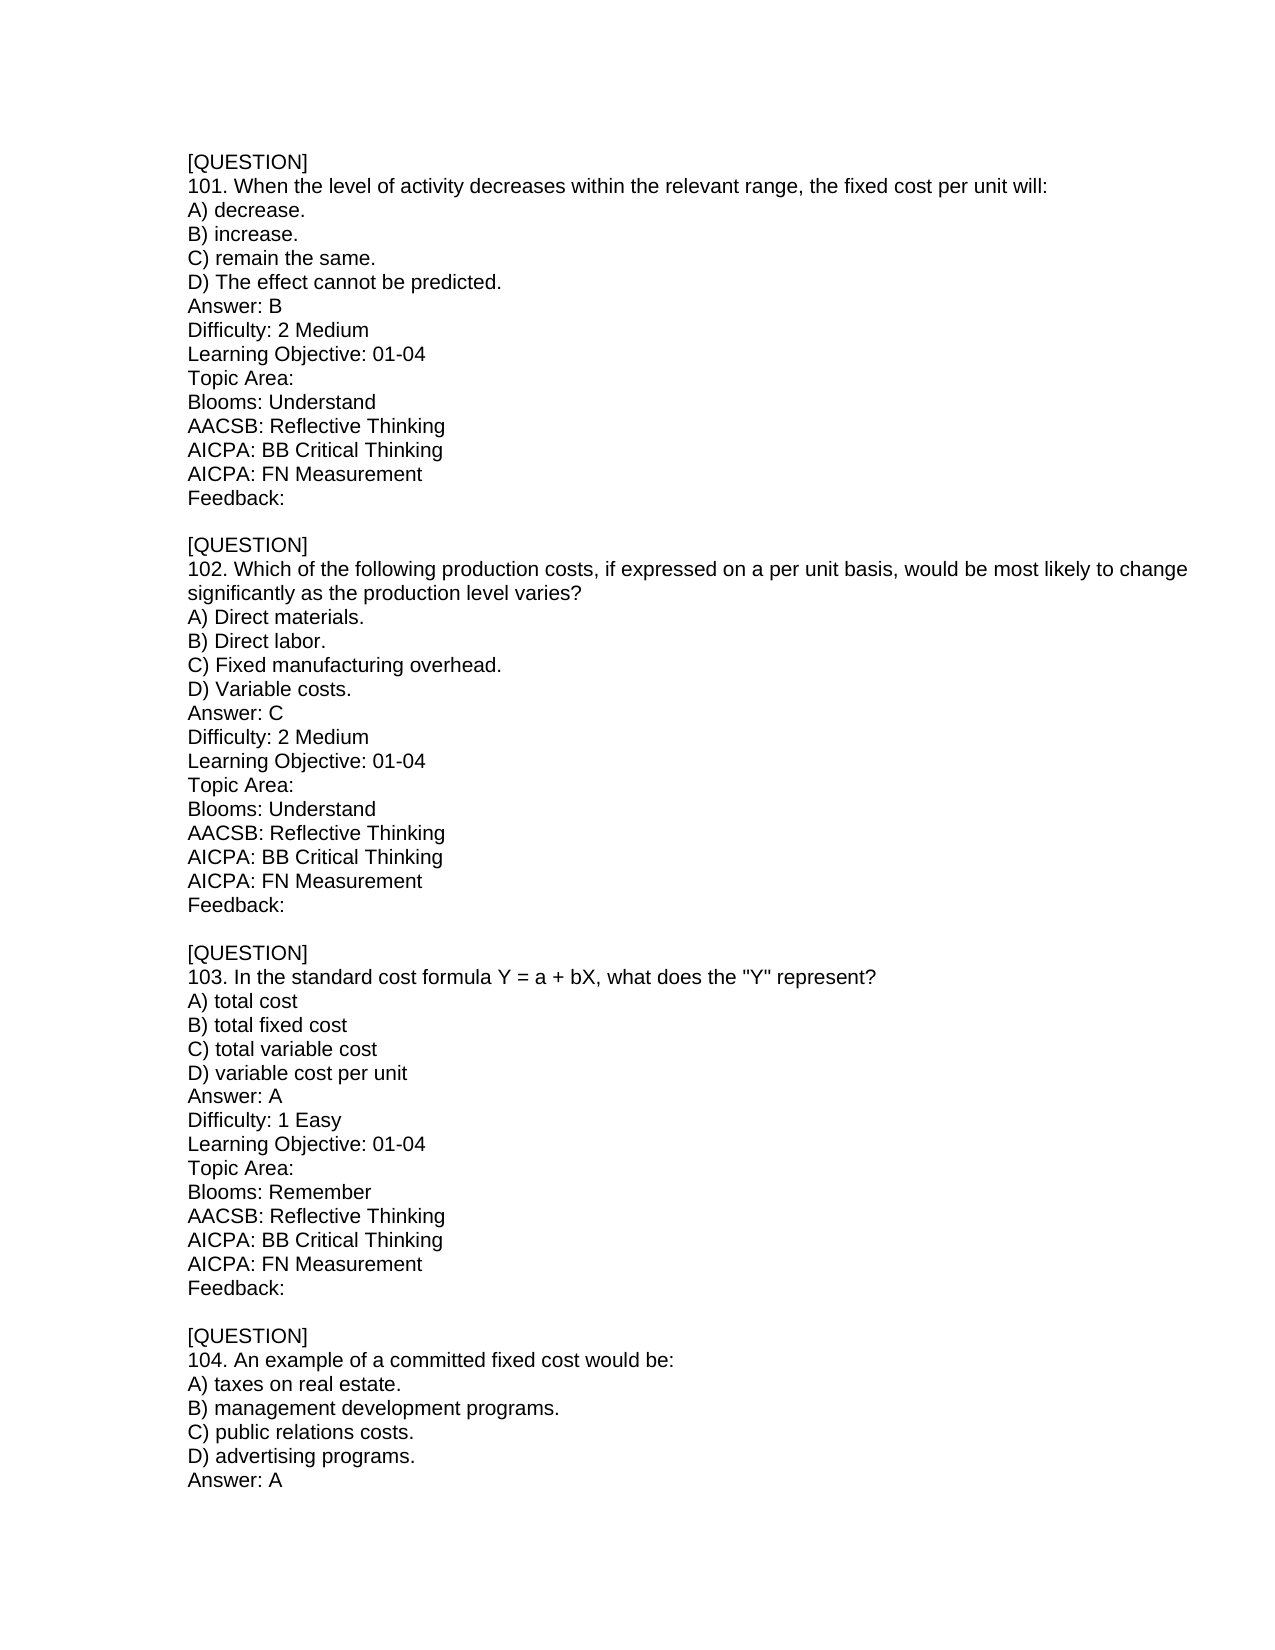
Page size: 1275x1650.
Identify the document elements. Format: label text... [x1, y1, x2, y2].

text Difficulty: 2 Medium [187, 318, 1200, 342]
text Feedback: [187, 1276, 1200, 1300]
text Answer: A [187, 1084, 1200, 1108]
text B) total fixed cost [187, 1012, 1200, 1036]
text Learning Objective: 01-04 [187, 342, 1200, 366]
text Feedback: [187, 893, 1200, 917]
text Difficulty: 1 Easy [187, 1108, 1200, 1132]
text AICPA: BB Critical Thinking [187, 437, 1200, 461]
text B) increase. [187, 222, 1200, 246]
text A) Direct materials. [187, 605, 1200, 629]
text D) variable cost per unit [187, 1060, 1200, 1084]
text Blooms: Understand [187, 797, 1200, 821]
text AACSB: Reflective Thinking [187, 1204, 1200, 1228]
text [QUESTION] [187, 533, 1200, 557]
text 101. When the level of activity decreases within the relevant range, the fixed cost per unit will: [187, 174, 1200, 198]
text Topic Area: [187, 366, 1200, 389]
text Learning Objective: 01-04 [187, 1132, 1200, 1156]
text D) Variable costs. [187, 677, 1200, 701]
text 104. An example of a committed fixed cost would be: [187, 1348, 1200, 1372]
text Blooms: Understand [187, 389, 1200, 413]
text Answer: B [187, 294, 1200, 318]
text Difficulty: 2 Medium [187, 725, 1200, 749]
text [QUESTION] [187, 150, 1200, 174]
text Topic Area: [187, 773, 1200, 797]
text D) The effect cannot be predicted. [187, 270, 1200, 294]
text A) total cost [187, 988, 1200, 1012]
text AICPA: FN Measurement [187, 461, 1200, 485]
text A) taxes on real estate. [187, 1372, 1200, 1396]
text A) decrease. [187, 198, 1200, 222]
text C) remain the same. [187, 246, 1200, 270]
text C) public relations costs. [187, 1420, 1200, 1444]
text 103. In the standard cost formula Y = a + bX, what does the "Y" represent? [187, 964, 1200, 988]
text 102. Which of the following production costs, if expressed on a per unit basis, would be most likely to change significantly as the production level varies? [187, 557, 1200, 605]
text Answer: A [187, 1468, 1200, 1492]
text Blooms: Remember [187, 1180, 1200, 1204]
text [QUESTION] [187, 941, 1200, 964]
text Learning Objective: 01-04 [187, 749, 1200, 773]
text AICPA: FN Measurement [187, 1252, 1200, 1276]
text AICPA: BB Critical Thinking [187, 845, 1200, 869]
text AICPA: FN Measurement [187, 869, 1200, 893]
text [QUESTION] [187, 1324, 1200, 1348]
text Answer: C [187, 701, 1200, 725]
text AACSB: Reflective Thinking [187, 821, 1200, 845]
text Feedback: [187, 485, 1200, 509]
text Topic Area: [187, 1156, 1200, 1180]
text AACSB: Reflective Thinking [187, 413, 1200, 437]
text B) Direct labor. [187, 629, 1200, 653]
text B) management development programs. [187, 1396, 1200, 1420]
text C) total variable cost [187, 1036, 1200, 1060]
text C) Fixed manufacturing overhead. [187, 653, 1200, 677]
text AICPA: BB Critical Thinking [187, 1228, 1200, 1252]
text D) advertising programs. [187, 1444, 1200, 1468]
